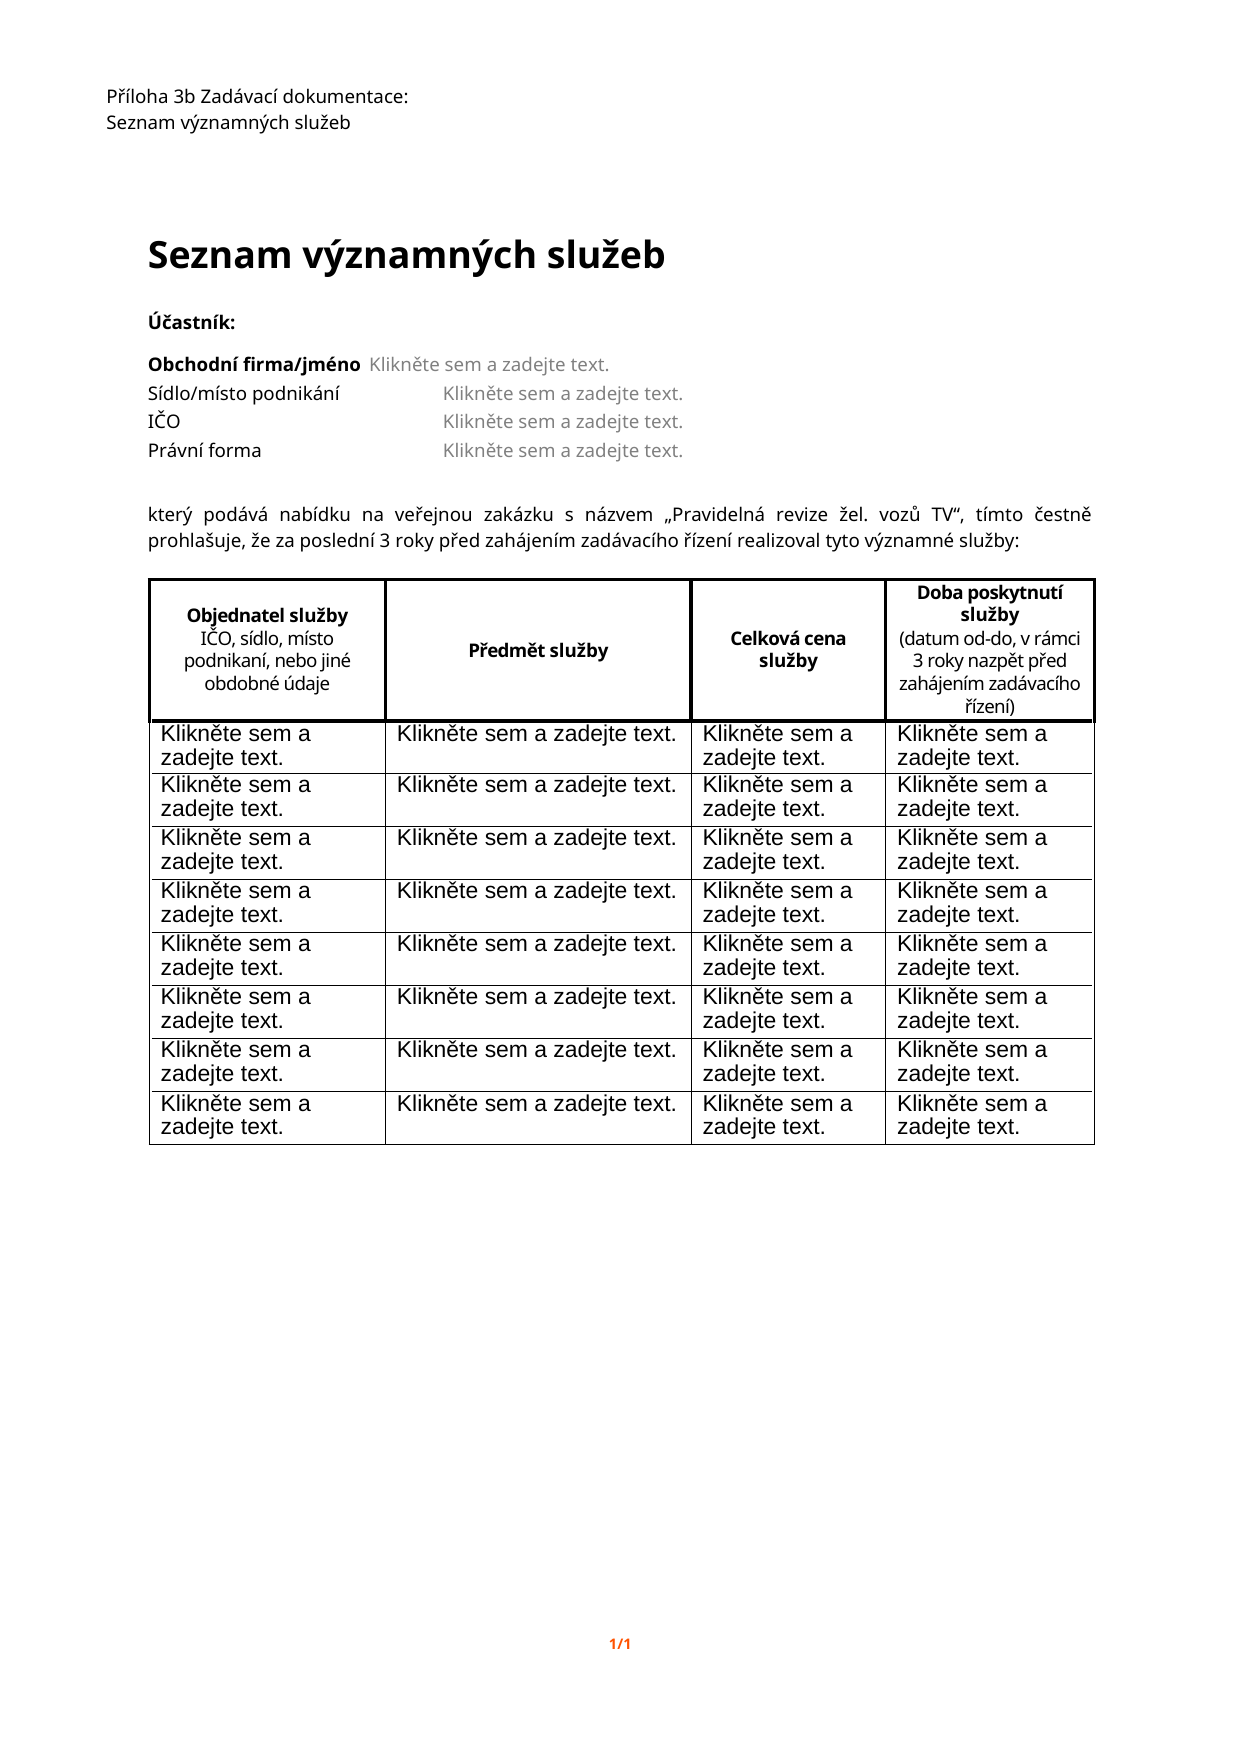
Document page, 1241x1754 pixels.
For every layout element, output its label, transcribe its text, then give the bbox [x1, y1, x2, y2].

table_header Celková cena služby [693, 581, 884, 719]
title Seznam významných služeb [148, 228, 1093, 279]
text Sídlo/místo podnikání [148, 377, 1093, 406]
table_header Předmět služby [387, 581, 689, 719]
text Účastník: [148, 304, 1093, 335]
text který podává nabídku na veřejnou zakázku s názvem „Pravidelná revize žel. vozů TV“, tímto čestně prohlašuje, že za poslední 3 roky před zahájením zadávacího řízení realizoval tyto významné služby: [148, 502, 1093, 553]
table_header Doba poskytnutí služby (datum od-do, v rámci 3 roky nazpět před zahájením zadávacího řízení) [887, 581, 1093, 719]
text Obchodní firma/jméno [148, 348, 1093, 377]
text Právní forma [148, 435, 1093, 464]
text IČO [148, 406, 1093, 435]
table_header Objednatel služby IČO, sídlo, místo podnikaní, nebo jiné obdobné údaje [151, 581, 384, 719]
